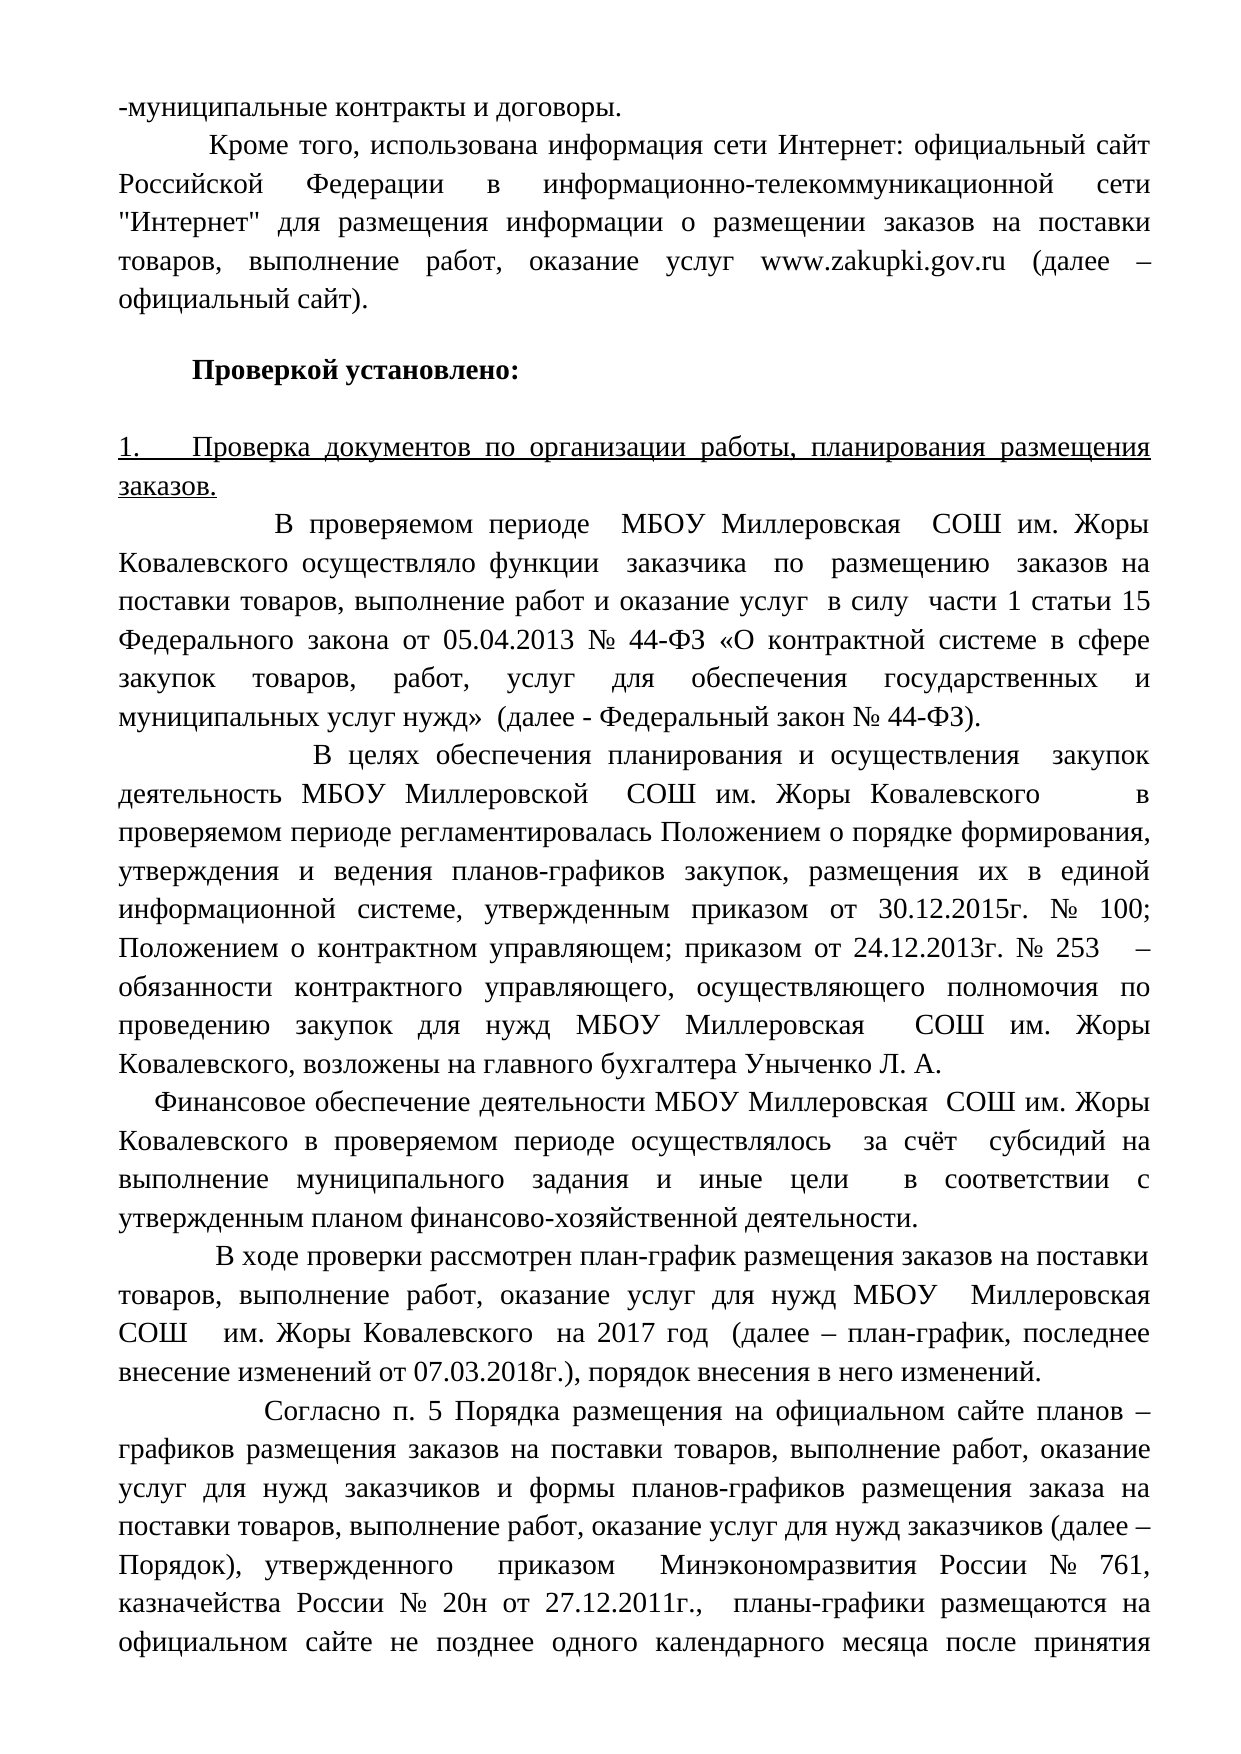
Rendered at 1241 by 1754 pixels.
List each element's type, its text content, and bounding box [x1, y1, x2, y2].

text -муниципальные контракты и договоры. [118, 89, 1152, 122]
text В ходе проверки рассмотрен план-график размещения заказов на поставки товаров, выполнение работ, оказание услуг для нужд МБОУ Миллеровская СОШ им. Жоры Ковалевского на 2017 год (далее – план-график, последнее внесение изменений от 07.03.2018г.), порядок внесения в него изменений. [118, 1238, 1152, 1388]
text В целях обеспечения планирования и осуществления закупок деятельность МБОУ Миллеровской СОШ им. Жоры Ковалевского в проверяемом периоде регламентировалась Положением о порядке формирования, утверждения и ведения планов-графиков закупок, размещения их в единой информационной системе, утвержденным приказом от 30.12.2015г. № 100; Положением о контрактном управляющем; приказом от 24.12.2013г. № 253 – обязанности контрактного управляющего, осуществляющего полномочия по проведению закупок для нужд МБОУ Миллеровская СОШ им. Жоры Ковалевского, возложены на главного бухгалтера Уныченко Л. А. [118, 737, 1152, 1079]
text Кроме того, использована информация сети Интернет: официальный сайт Российской Федерации в информационно-телекоммуникационной сети "Интернет" для размещения информации о размещении заказов на поставки товаров, выполнение работ, оказание услуг www.zakupki.gov.ru (далее – официальный сайт). [118, 127, 1152, 315]
text 1. Проверка документов по организации работы, планирования размещения заказов. [118, 429, 1152, 501]
text Финансовое обеспечение деятельности МБОУ Миллеровская СОШ им. Жоры Ковалевского в проверяемом периоде осуществлялось за счёт субсидий на выполнение муниципального задания и иные цели в соответствии с утвержденным планом финансово-хозяйственной деятельности. [118, 1084, 1152, 1233]
text В проверяемом периоде МБОУ Миллеровская СОШ им. Жоры Ковалевского осуществляло функции заказчика по размещению заказов на поставки товаров, выполнение работ и оказание услуг в силу части 1 статьи 15 Федерального закона от 05.04.2013 № 44-ФЗ «О контрактной системе в сфере закупок товаров, работ, услуг для обеспечения государственных и муниципальных услуг нужд» (далее - Федеральный закон № 44-ФЗ). [118, 506, 1152, 732]
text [118, 1393, 1152, 1657]
text Проверкой установлено: [118, 352, 1152, 386]
